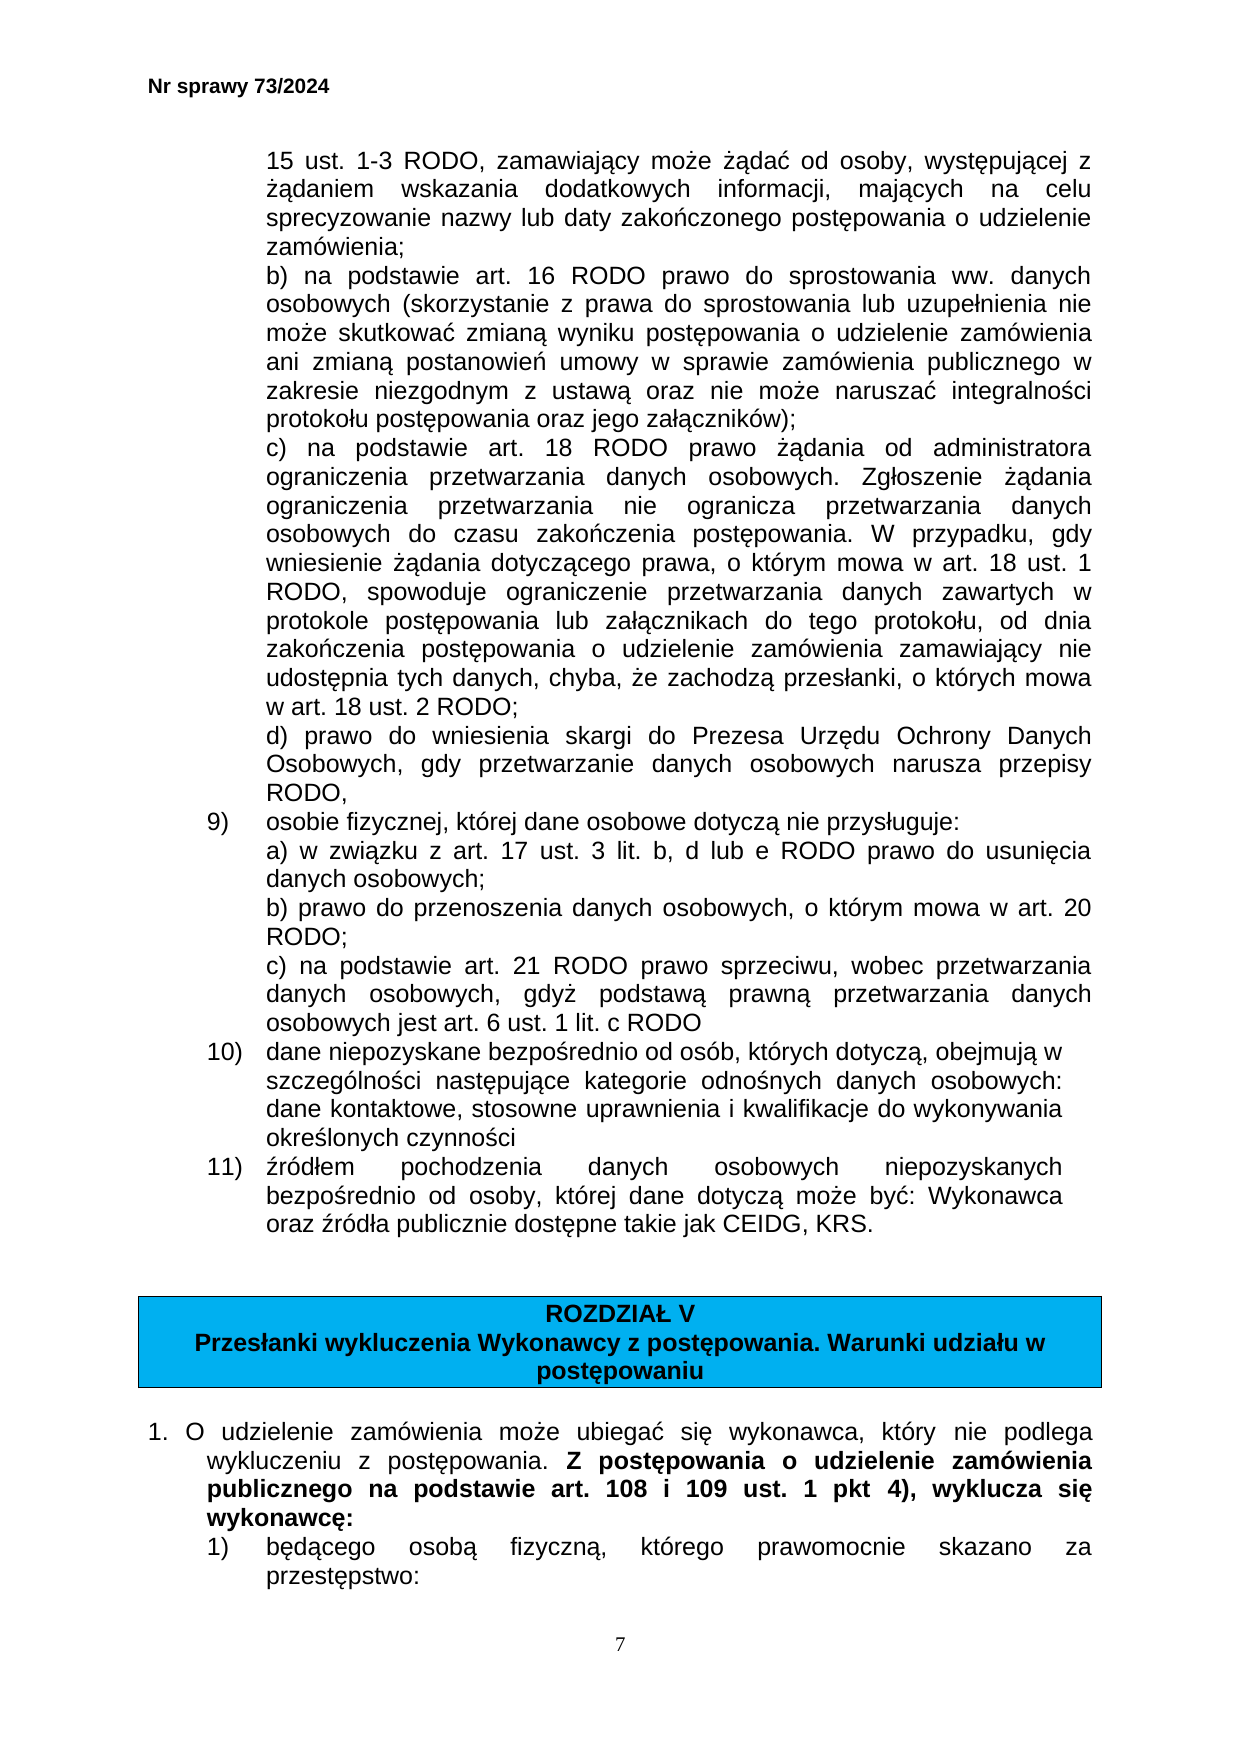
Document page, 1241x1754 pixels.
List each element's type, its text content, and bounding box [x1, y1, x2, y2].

list dane niepozyskane bezpośrednio od osób, których dotyczą, obejmują w szczególności następujące kategorie odnośnych danych osobowych: dane kontaktowe, stosowne uprawnienia i kwalifikacje do wykonywania określonych czynności [207, 1037, 1063, 1152]
list O udzielenie zamówienia może ubiegać się wykonawca, który nie podlega wykluczeniu z postępowania. Z postępowania o udzielenie zamówienia publicznego na podstawie art. 108 i 109 ust. 1 pkt 4), wyklucza się wykonawcę: [148, 1417, 1093, 1532]
subtitle ROZDZIAŁ V [139, 1297, 1101, 1324]
list będącego osobą fizyczną, którego prawomocnie skazano za przestępstwo: [207, 1532, 1093, 1589]
text c) na podstawie art. 18 RODO prawo żądania od administratora ograniczenia przetwarzania danych osobowych. Zgłoszenie żądania ograniczenia przetwarzania nie ogranicza przetwarzania danych osobowych do czasu zakończenia postępowania. W przypadku, gdy wniesienie żądania dotyczącego prawa, o którym mowa w art. 18 ust. 1 RODO, spowoduje ograniczenie przetwarzania danych zawartych w protokole postępowania lub załącznikach do tego protokołu, od dnia zakończenia postępowania o udzielenie zamówienia zamawiający nie udostępnia tych danych, chyba, że zachodzą przesłanki, o których mowa w art. 18 ust. 2 RODO; [266, 433, 1093, 721]
text c) na podstawie art. 21 RODO prawo sprzeciwu, wobec przetwarzania danych osobowych, gdyż podstawą prawną przetwarzania danych osobowych jest art. 6 ust. 1 lit. c RODO [266, 951, 1093, 1037]
text b) na podstawie art. 16 RODO prawo do sprostowania ww. danych osobowych (skorzystanie z prawa do sprostowania lub uzupełnienia nie może skutkować zmianą wyniku postępowania o udzielenie zamówienia ani zmianą postanowień umowy w sprawie zamówienia publicznego w zakresie niezgodnym z ustawą oraz nie może naruszać integralności protokołu postępowania oraz jego załączników); [266, 261, 1093, 433]
text b) prawo do przenoszenia danych osobowych, o którym mowa w art. 20 RODO; [266, 893, 1093, 951]
text a) w związku z art. 17 ust. 3 lit. b, d lub e RODO prawo do usunięcia danych osobowych; [266, 836, 1093, 893]
list osobie fizycznej, której dane osobowe dotyczą nie przysługuje: [207, 807, 1093, 836]
subtitle Przesłanki wykluczenia Wykonawcy z postępowania. Warunki udziału w postępowaniu [139, 1324, 1101, 1387]
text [266, 146, 1093, 261]
list źródłem pochodzenia danych osobowych niepozyskanych bezpośrednio od osoby, której dane dotyczą może być: Wykonawca oraz źródła publicznie dostępne takie jak CEIDG, KRS. [207, 1152, 1063, 1238]
text d) prawo do wniesienia skargi do Prezesa Urzędu Ochrony Danych Osobowych, gdy przetwarzanie danych osobowych narusza przepisy RODO, [266, 721, 1093, 807]
